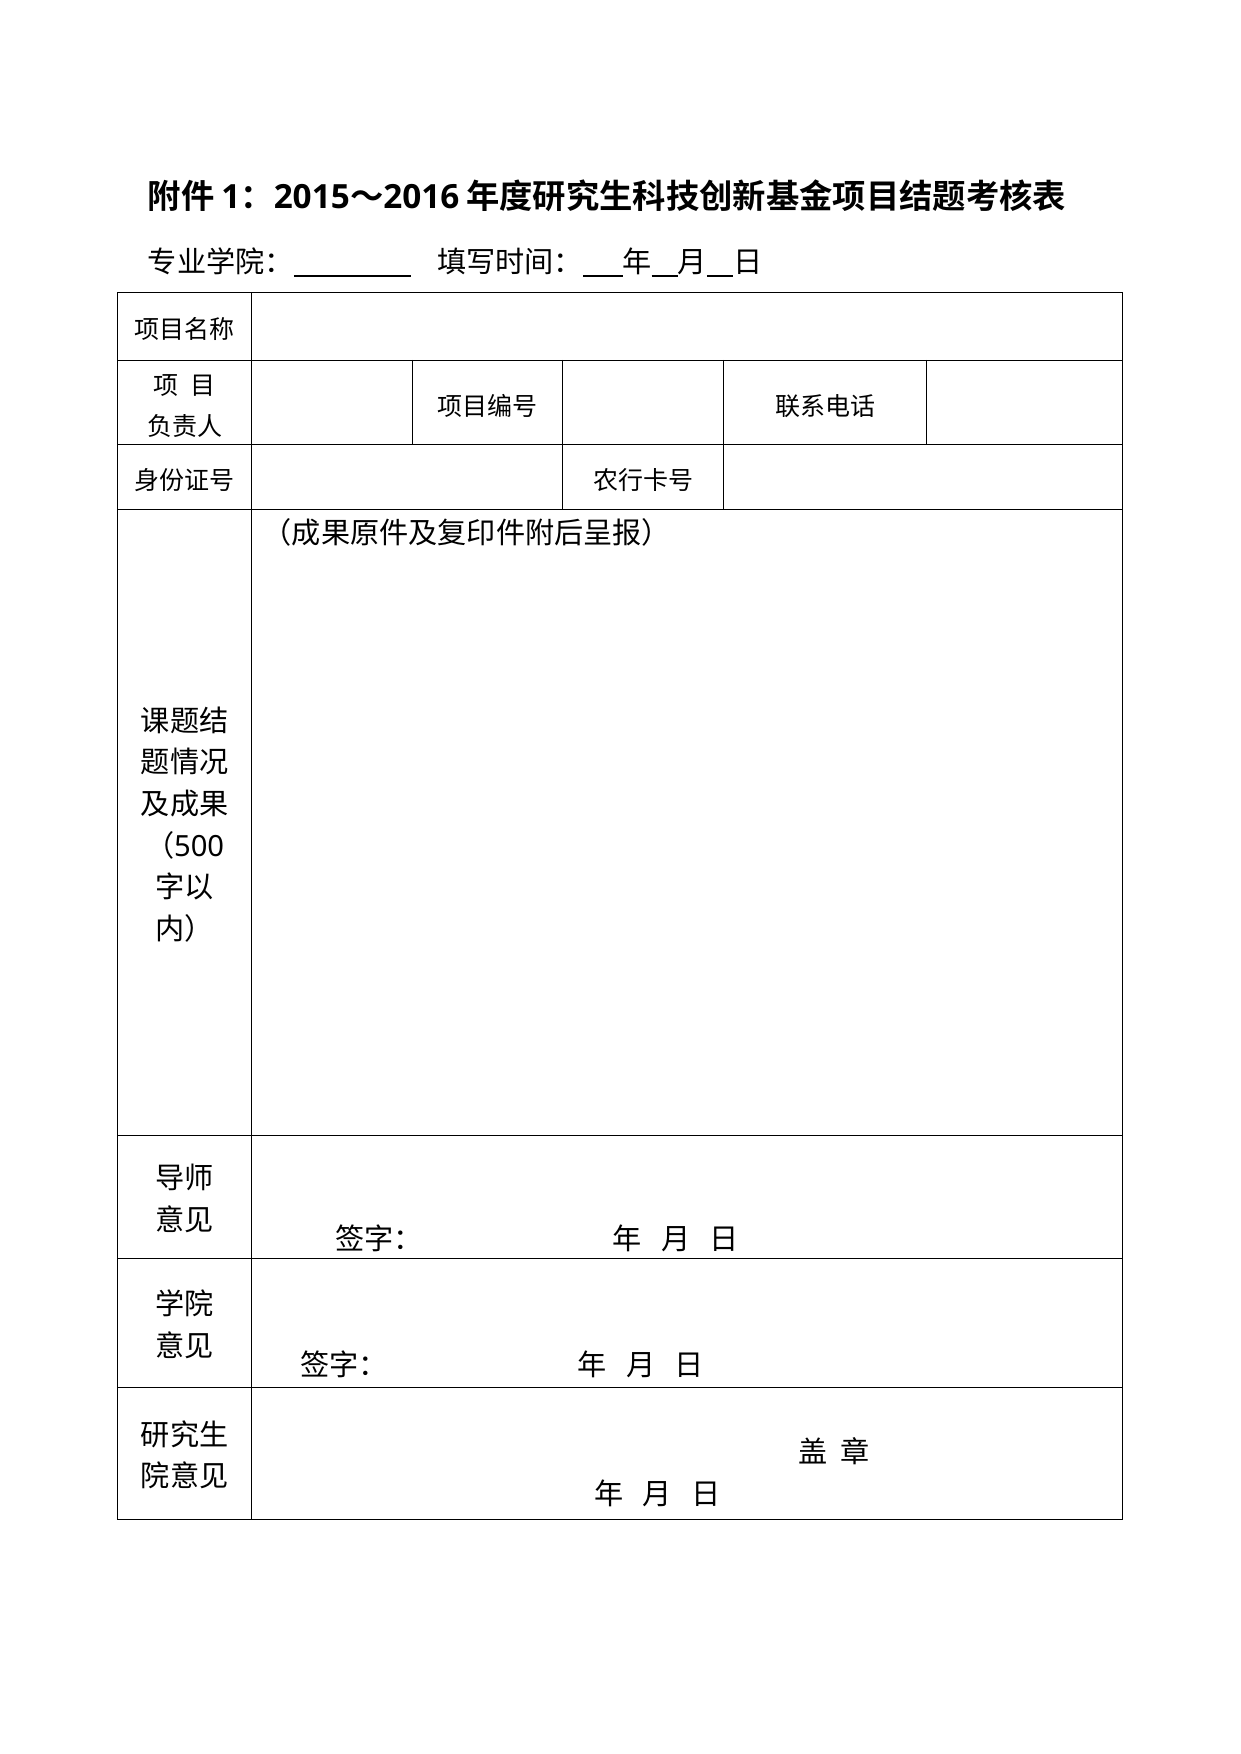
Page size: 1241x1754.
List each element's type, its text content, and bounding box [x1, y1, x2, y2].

table_cell [563, 361, 723, 444]
table_cell [724, 445, 1122, 509]
table_cell 导师 意见 [118, 1136, 251, 1258]
table_cell 盖 章 年 月 日 [252, 1388, 1122, 1519]
table_cell [252, 445, 562, 509]
table_cell 农行卡号 [563, 445, 723, 509]
table_cell 签字： 年 月 日 [252, 1259, 1122, 1387]
table_cell （成果原件及复印件附后呈报） [252, 510, 1122, 1135]
text 专业学院： 填写时间： 年 月 日 [148, 227, 1092, 292]
table_cell 联系电话 [724, 361, 926, 444]
table_header 项目名称 [118, 293, 251, 360]
table_cell 课题结题情况及成果 （500字以内） [118, 510, 251, 1135]
table_cell 身份证号 [118, 445, 251, 509]
table_cell [252, 361, 412, 444]
table_cell 学院 意见 [118, 1259, 251, 1387]
table_cell 研究生院意见 [118, 1388, 251, 1519]
table_cell 签字： 年 月 日 [252, 1136, 1122, 1258]
table_cell 项目编号 [413, 361, 562, 444]
table_header [252, 293, 1122, 360]
table_cell 项 目 负责人 [118, 361, 251, 444]
table_cell [927, 361, 1122, 444]
text 附件1：2015～2016年度研究生科技创新基金项目结题考核表 [148, 162, 1092, 227]
